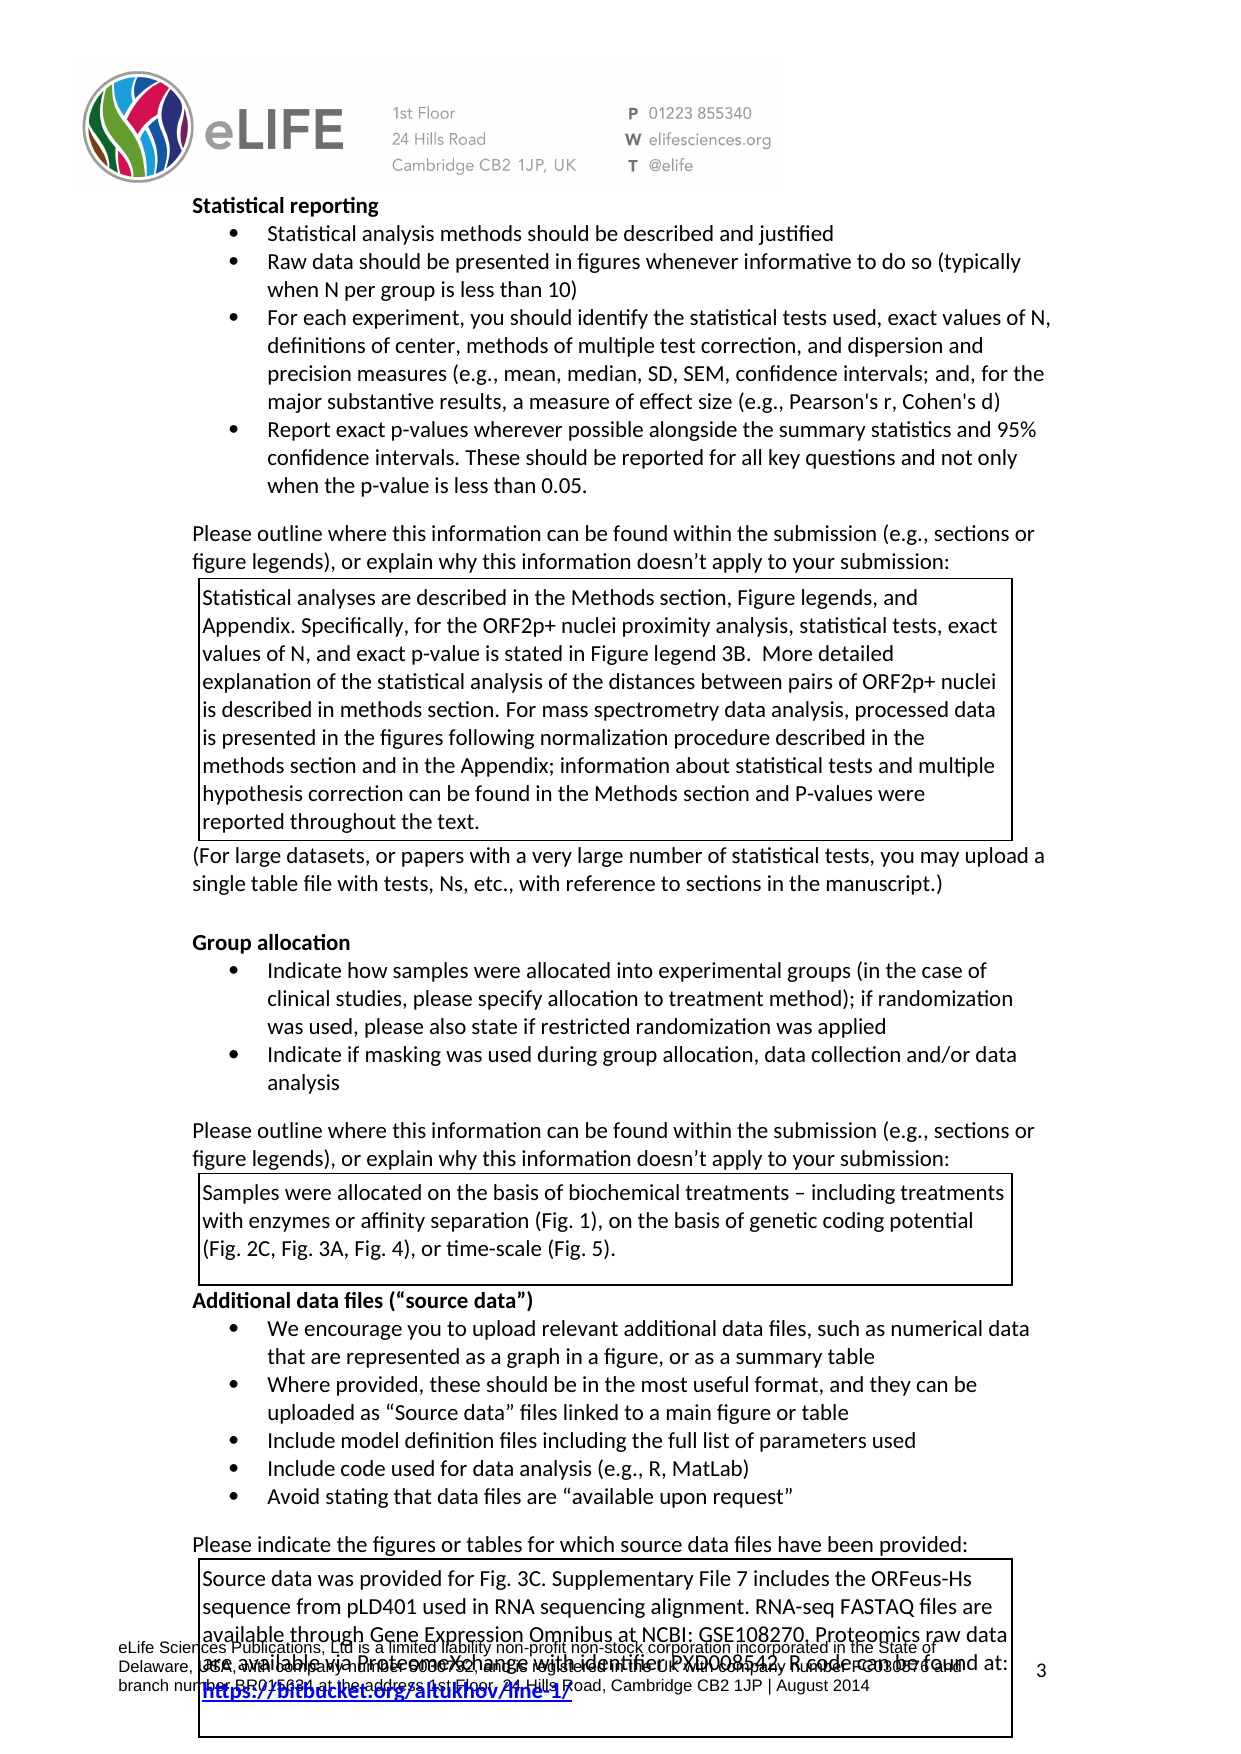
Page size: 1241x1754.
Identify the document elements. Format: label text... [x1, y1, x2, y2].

list Indicate how samples were allocated into experimental groups (in the case of clinical studies, please specify allocation to treatment method); if randomization was used, please also state if restricted randomization was applied [229, 956, 1053, 1040]
text Statistical reporting [192, 191, 1053, 219]
list We encourage you to upload relevant additional data files, such as numerical data that are represented as a graph in a figure, or as a summary table [229, 1314, 1053, 1370]
text Additional data files (“source data”) [192, 1203, 1053, 1314]
list Where provided, these should be in the most useful format, and they can be uploaded as “Source data” files linked to a main figure or table [229, 1370, 1053, 1426]
text Please outline where this information can be found within the submission (e.g., sections or figure legends), or explain why this information doesn’t apply to your submission: [192, 1116, 1053, 1172]
text Group allocation [192, 928, 1053, 956]
text Source data was provided for Fig. 3C. Supplementary File 7 includes the ORFeus-Hs sequence from pLD401 used in RNA sequencing alignment. RNA-seq FASTAQ files are available through Gene Expression Omnibus at NCBI: GSE108270. Proteomics raw data are available via ProteomeXchange with identifier PXD008542. R code can be found at: https://bitbucket.org/altukhov/line-1/ [200, 1562, 1011, 1704]
picture [73, 59, 784, 191]
list Include code used for data analysis (e.g., R, MatLab) [229, 1454, 1053, 1482]
list Statistical analysis methods should be described and justified [229, 219, 1053, 247]
list Report exact p-values wherever possible alongside the summary statistics and 95% confidence intervals. These should be reported for all key questions and not only when the p-value is less than 0.05. [229, 415, 1053, 499]
text Please indicate the figures or tables for which source data files have been provided: [192, 1530, 1053, 1558]
list Avoid stating that data files are “available upon request” [229, 1482, 1053, 1510]
list Raw data should be presented in figures whenever informative to do so (typically when N per group is less than 10) [229, 247, 1053, 303]
text (For large datasets, or papers with a very large number of statistical tests, you may upload a single table file with tests, Ns, etc., with reference to sections in the manuscript.) [192, 603, 1053, 897]
list For each experiment, you should identify the statistical tests used, exact values of N, definitions of center, methods of multiple test correction, and dispersion and precision measures (e.g., mean, median, SD, SEM, confidence intervals; and, for the major substantive results, a measure of effect size (e.g., Pearson's r, Cohen's d) [229, 303, 1053, 415]
list Include model definition files including the full list of parameters used [229, 1426, 1053, 1454]
text Statistical analyses are described in the Methods section, Figure legends, and Appendix. Specifically, for the ORF2p+ nuclei proximity analysis, statistical tests, exact values of N, and exact p-value is stated in Figure legend 3B. More detailed explanation of the statistical analysis of the distances between pairs of ORF2p+ nuclei is described in methods section. For mass spectrometry data analysis, processed data is presented in the figures following normalization procedure described in the methods section and in the Appendix; information about statistical tests and multiple hypothesis correction can be found in the Methods section and P-values were reported throughout the text. [200, 581, 1011, 838]
text Please outline where this information can be found within the submission (e.g., sections or figure legends), or explain why this information doesn’t apply to your submission: [192, 519, 1053, 575]
text Samples were allocated on the basis of biochemical treatments – including treatments with enzymes or affinity separation (Fig. 1), on the basis of genetic coding potential (Fig. 2C, Fig. 3A, Fig. 4), or time-scale (Fig. 5). [200, 1176, 1011, 1264]
list Indicate if masking was used during group allocation, data collection and/or data analysis [229, 1040, 1053, 1096]
